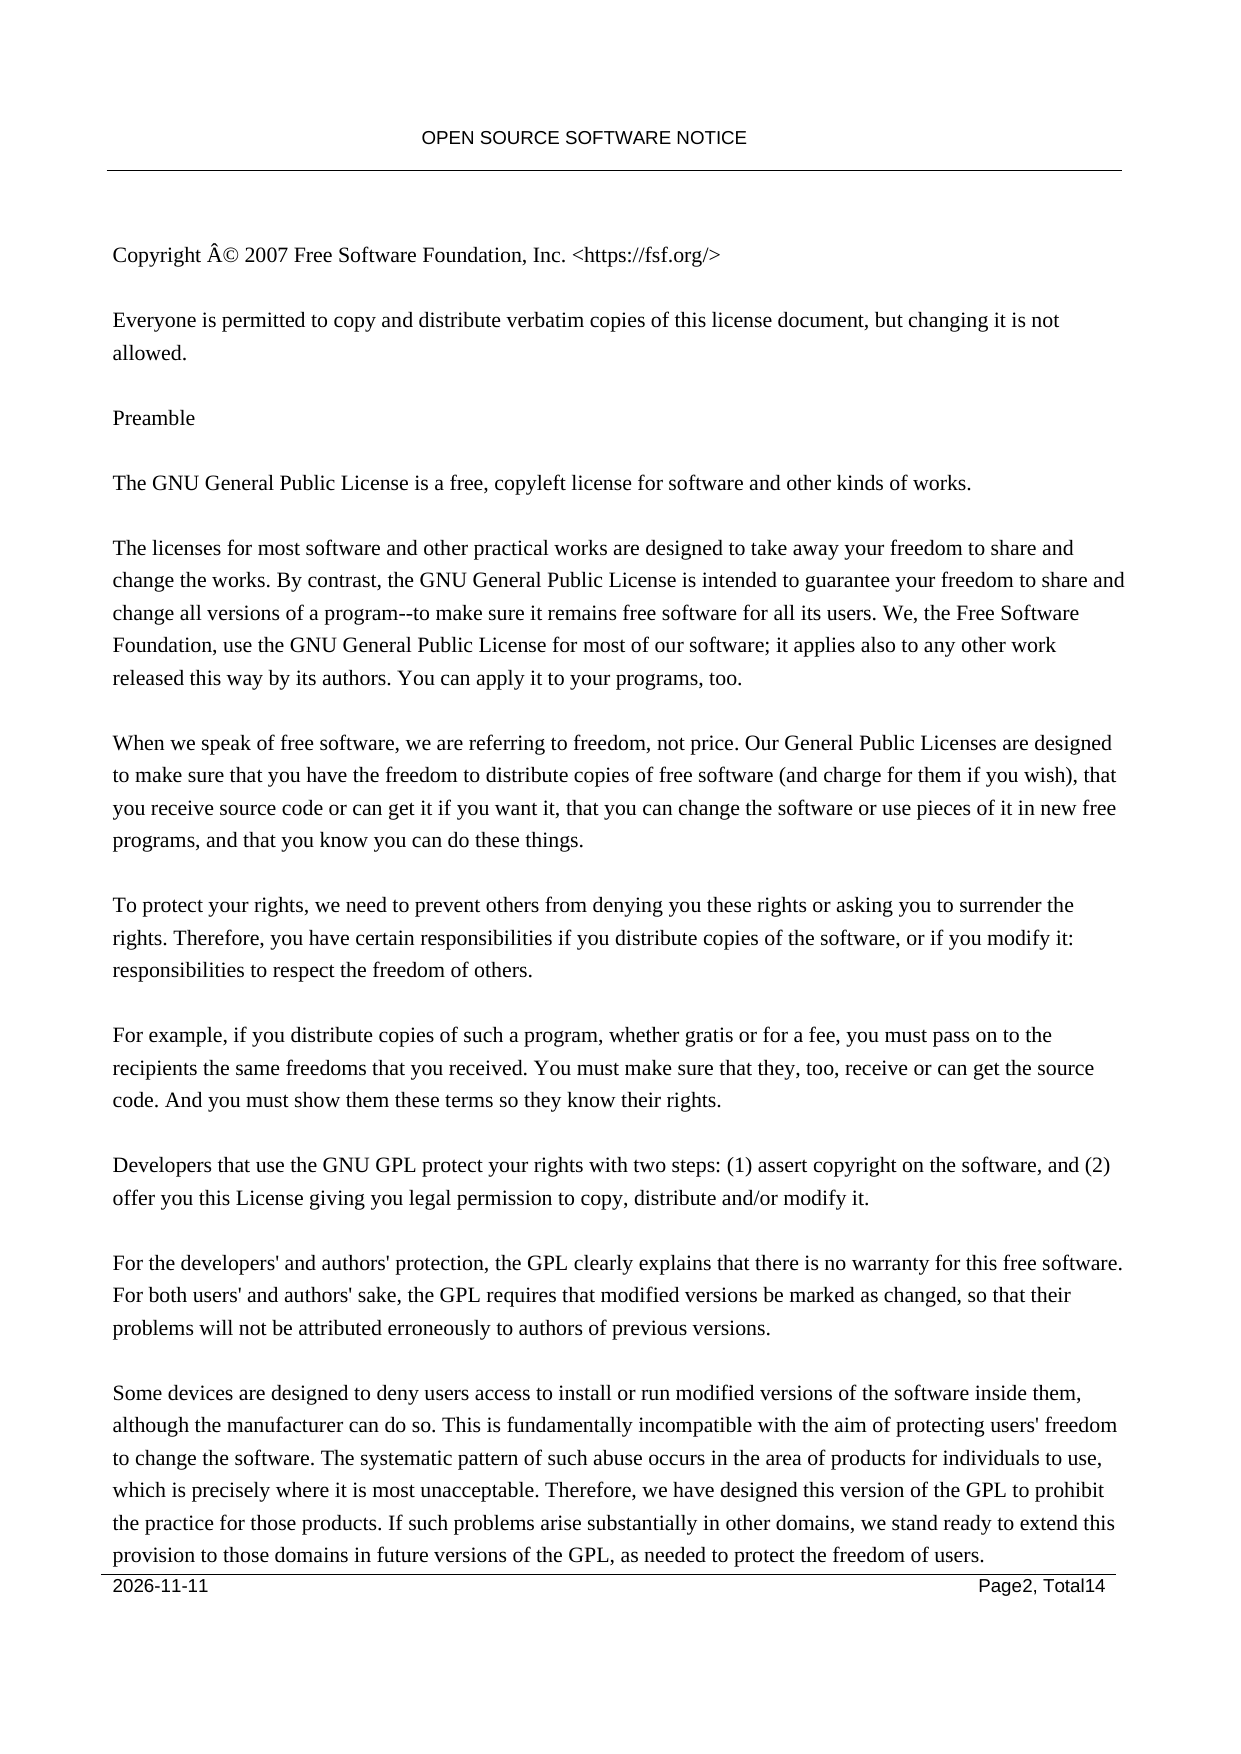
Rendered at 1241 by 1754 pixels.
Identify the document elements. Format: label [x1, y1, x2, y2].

text [112, 206, 1128, 1571]
